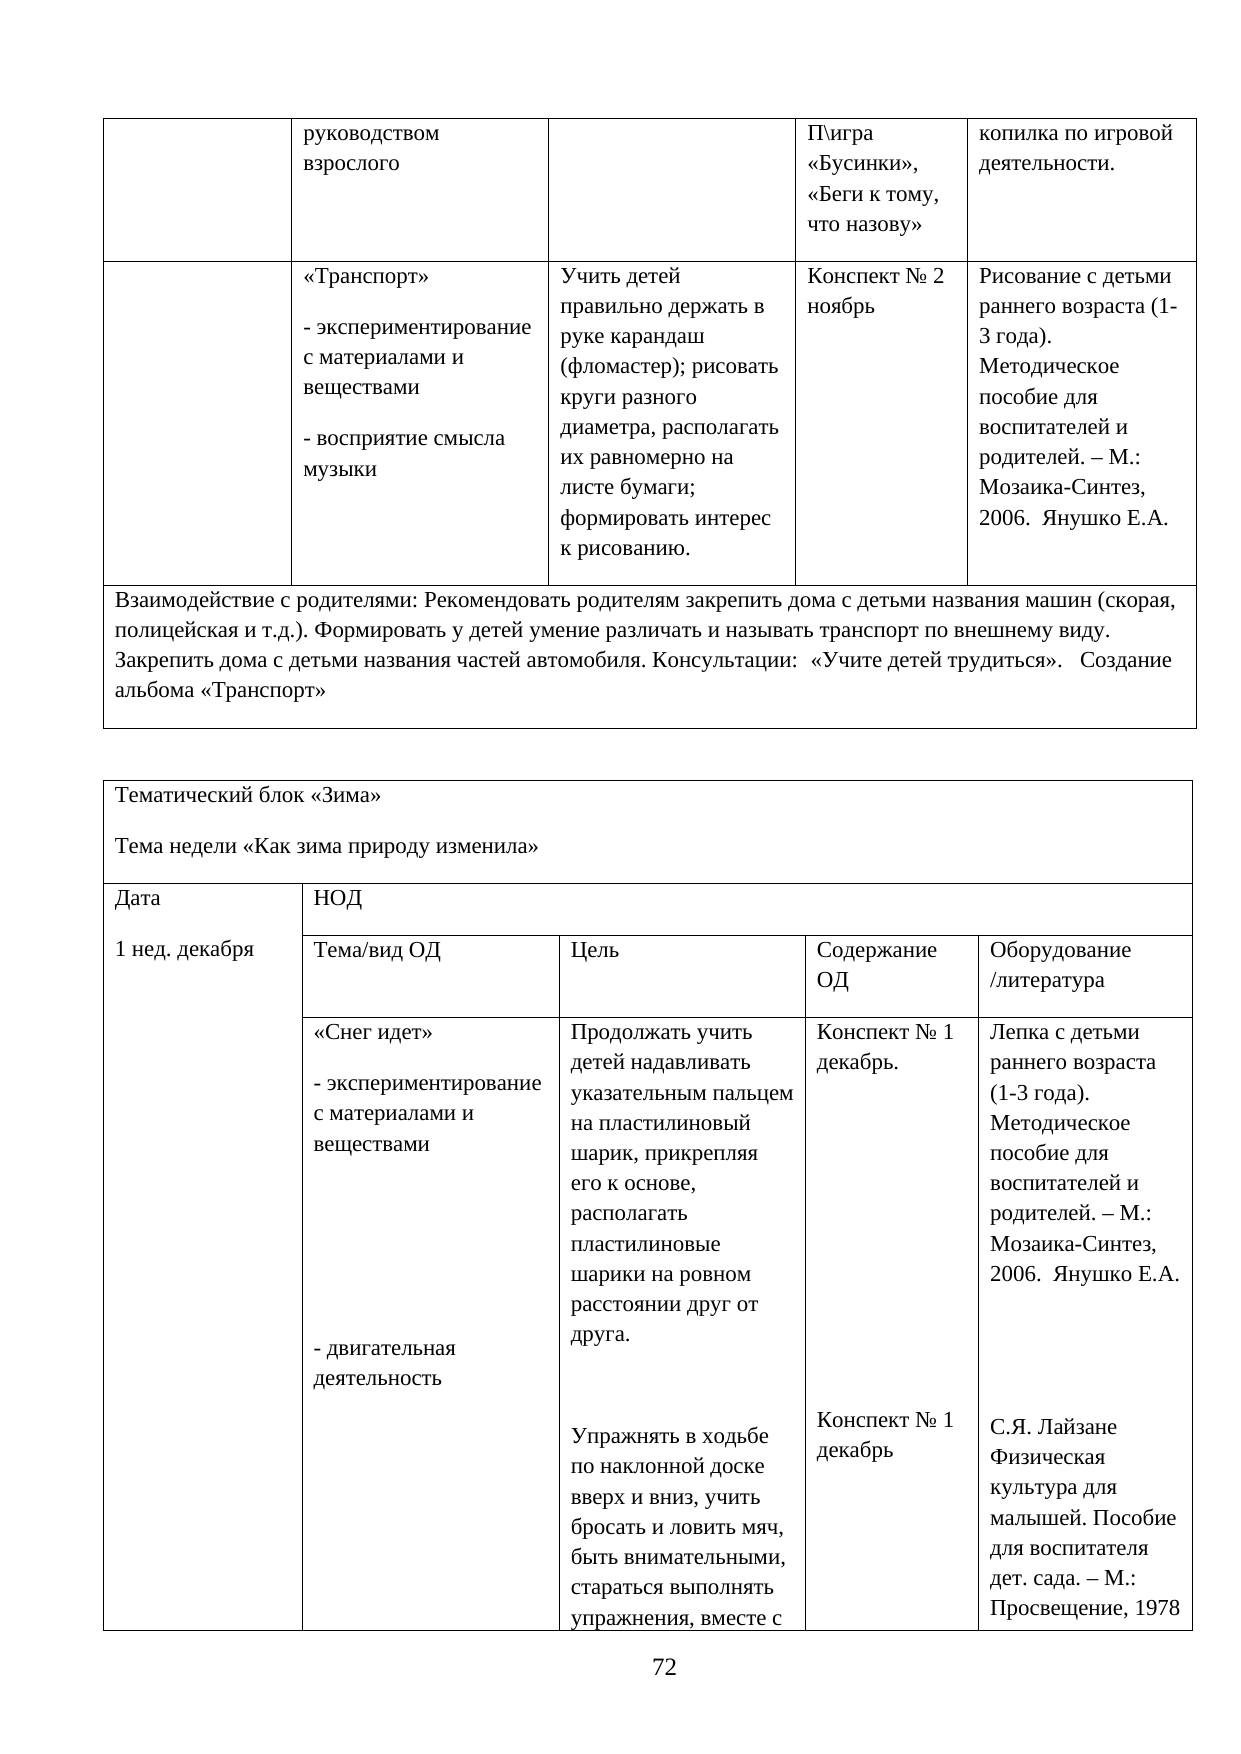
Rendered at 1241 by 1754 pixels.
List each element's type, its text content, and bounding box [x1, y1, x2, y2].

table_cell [979, 1018, 1192, 1630]
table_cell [806, 1018, 978, 1630]
table_header Тематический блок «Зима» Тема недели «Как зима природу изменила» [104, 781, 1192, 883]
table_cell Оборудование /литература [979, 936, 1192, 1017]
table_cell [549, 119, 795, 261]
table_cell Дата 1 нед. декабря [104, 884, 302, 1630]
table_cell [292, 119, 548, 261]
table_cell Тема/вид ОД [303, 936, 559, 1017]
table_cell Конспект № 2 ноябрь [796, 262, 967, 585]
table_cell [104, 262, 291, 585]
table_cell Содержание ОД [806, 936, 978, 1017]
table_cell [303, 1018, 559, 1630]
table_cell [968, 119, 1196, 261]
table_cell Учить детей правильно держать в руке карандаш (фломастер); рисовать круги разного диаметра, располагать их равномерно на листе бумаги; формировать интерес к рисованию. [549, 262, 795, 585]
table_cell Рисование с детьми раннего возраста (1-3 года). Методическое пособие для воспитателей и родителей. – М.: Мозаика-Синтез, 2006. Янушко Е.А. [968, 262, 1196, 585]
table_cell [560, 1018, 805, 1630]
table_cell [104, 119, 291, 261]
table_cell Цель [560, 936, 805, 1017]
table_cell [796, 119, 967, 261]
table_cell Взаимодействие с родителями: Рекомендовать родителям закрепить дома с детьми названия машин (скорая, полицейская и т.д.). Формировать у детей умение различать и называть транспорт по внешнему виду. Закрепить дома с детьми названия частей автомобиля. Консультации: «Учите детей трудиться». Создание альбома «Транспорт» [104, 586, 1196, 727]
table_cell НОД [303, 884, 1192, 935]
table_cell «Транспорт» - экспериментирование с материалами и веществами - восприятие смысла музыки [292, 262, 548, 585]
